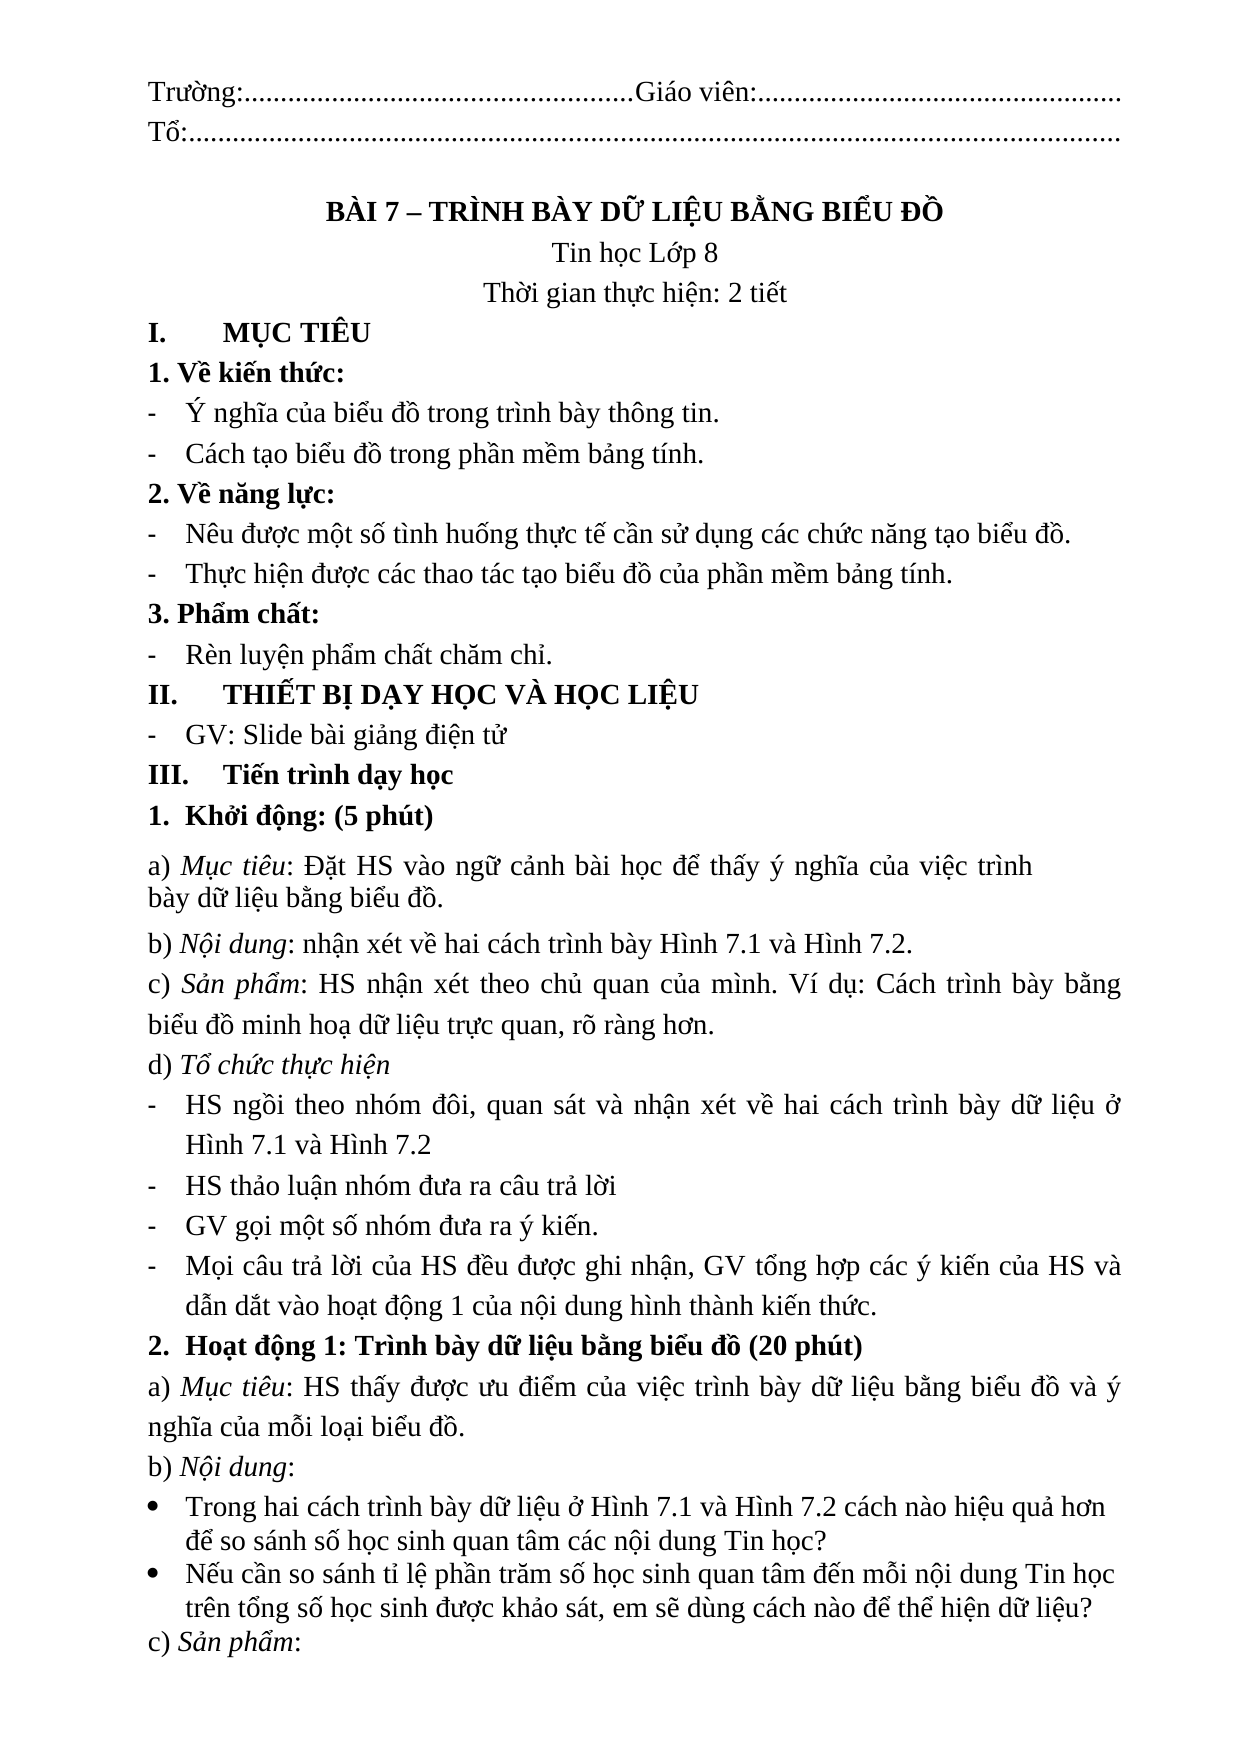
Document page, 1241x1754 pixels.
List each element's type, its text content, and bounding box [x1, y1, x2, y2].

text a) Mục tiêu: Đặt HS vào ngữ cảnh bài học để thấy ý nghĩa của việc trình bày dữ liệu bằng biểu đồ. [148, 850, 1034, 914]
text 1. Về kiến thức: [148, 355, 1122, 389]
list Nêu được một số tình huống thực tế cần sử dụng các chức năng tạo biểu đồ. [148, 516, 1122, 550]
text Trường: Giáo viên: [148, 74, 1122, 107]
text b) Nội dung: nhận xét về hai cách trình bày Hình 7.1 và Hình 7.2. [148, 926, 1123, 960]
text c) Sản phẩm: [148, 1624, 1122, 1657]
text 2. Về năng lực: [148, 476, 1033, 509]
list Thực hiện được các thao tác tạo biểu đồ của phần mềm bảng tính. [148, 556, 1122, 590]
list GV: Slide bài giảng điện tử [148, 717, 1122, 751]
list Hoạt động 1: Trình bày dữ liệu bằng biểu đồ (20 phút) [148, 1328, 1122, 1362]
text 3. Phẩm chất: [148, 597, 1122, 630]
list THIẾT BỊ DẠY HỌC VÀ HỌC LIỆU [148, 677, 1122, 711]
list MỤC TIÊU [148, 315, 1122, 349]
list Tiến trình dạy học [148, 757, 1122, 791]
text a) Mục tiêu: HS thấy được ưu điểm của việc trình bày dữ liệu bằng biểu đồ và ý nghĩa của mỗi loại biểu đồ. [148, 1369, 1122, 1442]
text Thời gian thực hiện: 2 tiết [148, 275, 1122, 308]
list Cách tạo biểu đồ trong phần mềm bảng tính. [148, 436, 1122, 469]
list Ý nghĩa của biểu đồ trong trình bày thông tin. [148, 396, 1122, 429]
list Trong hai cách trình bày dữ liệu ở Hình 7.1 và Hình 7.2 cách nào hiệu quả hơn để so sánh số học sinh quan tâm các nội dung Tin học? [148, 1489, 1122, 1557]
text BÀI 7 – TRÌNH BÀY DỮ LIỆU BẰNG BIỂU ĐỒ [148, 194, 1122, 228]
text d) Tổ chức thực hiện [148, 1047, 1122, 1081]
list Nếu cần so sánh tỉ lệ phần trăm số học sinh quan tâm đến mỗi nội dung Tin học trên tổng số học sinh được khảo sát, em sẽ dùng cách nào để thể hiện dữ liệu? [148, 1557, 1122, 1624]
text Tin học Lớp 8 [148, 235, 1122, 268]
text c) Sản phẩm: HS nhận xét theo chủ quan của mình. Ví dụ: Cách trình bày bằng biểu đồ minh hoạ dữ liệu trực quan, rõ ràng hơn. [148, 967, 1123, 1040]
text Tổ: [148, 114, 1122, 148]
text b) Nội dung: [148, 1449, 1122, 1483]
list GV gọi một số nhóm đưa ra ý kiến. [148, 1208, 1122, 1241]
list Rèn luyện phẩm chất chăm chỉ. [148, 637, 1122, 670]
list Khởi động: (5 phút) [148, 798, 1122, 831]
list HS thảo luận nhóm đưa ra câu trả lời [148, 1168, 1122, 1201]
list HS ngồi theo nhóm đôi, quan sát và nhận xét về hai cách trình bày dữ liệu ở Hình 7.1 và Hình 7.2 [148, 1087, 1122, 1161]
list Mọi câu trả lời của HS đều được ghi nhận, GV tổng hợp các ý kiến của HS và dẫn dắt vào hoạt động 1 của nội dung hình thành kiến thức. [148, 1248, 1122, 1322]
